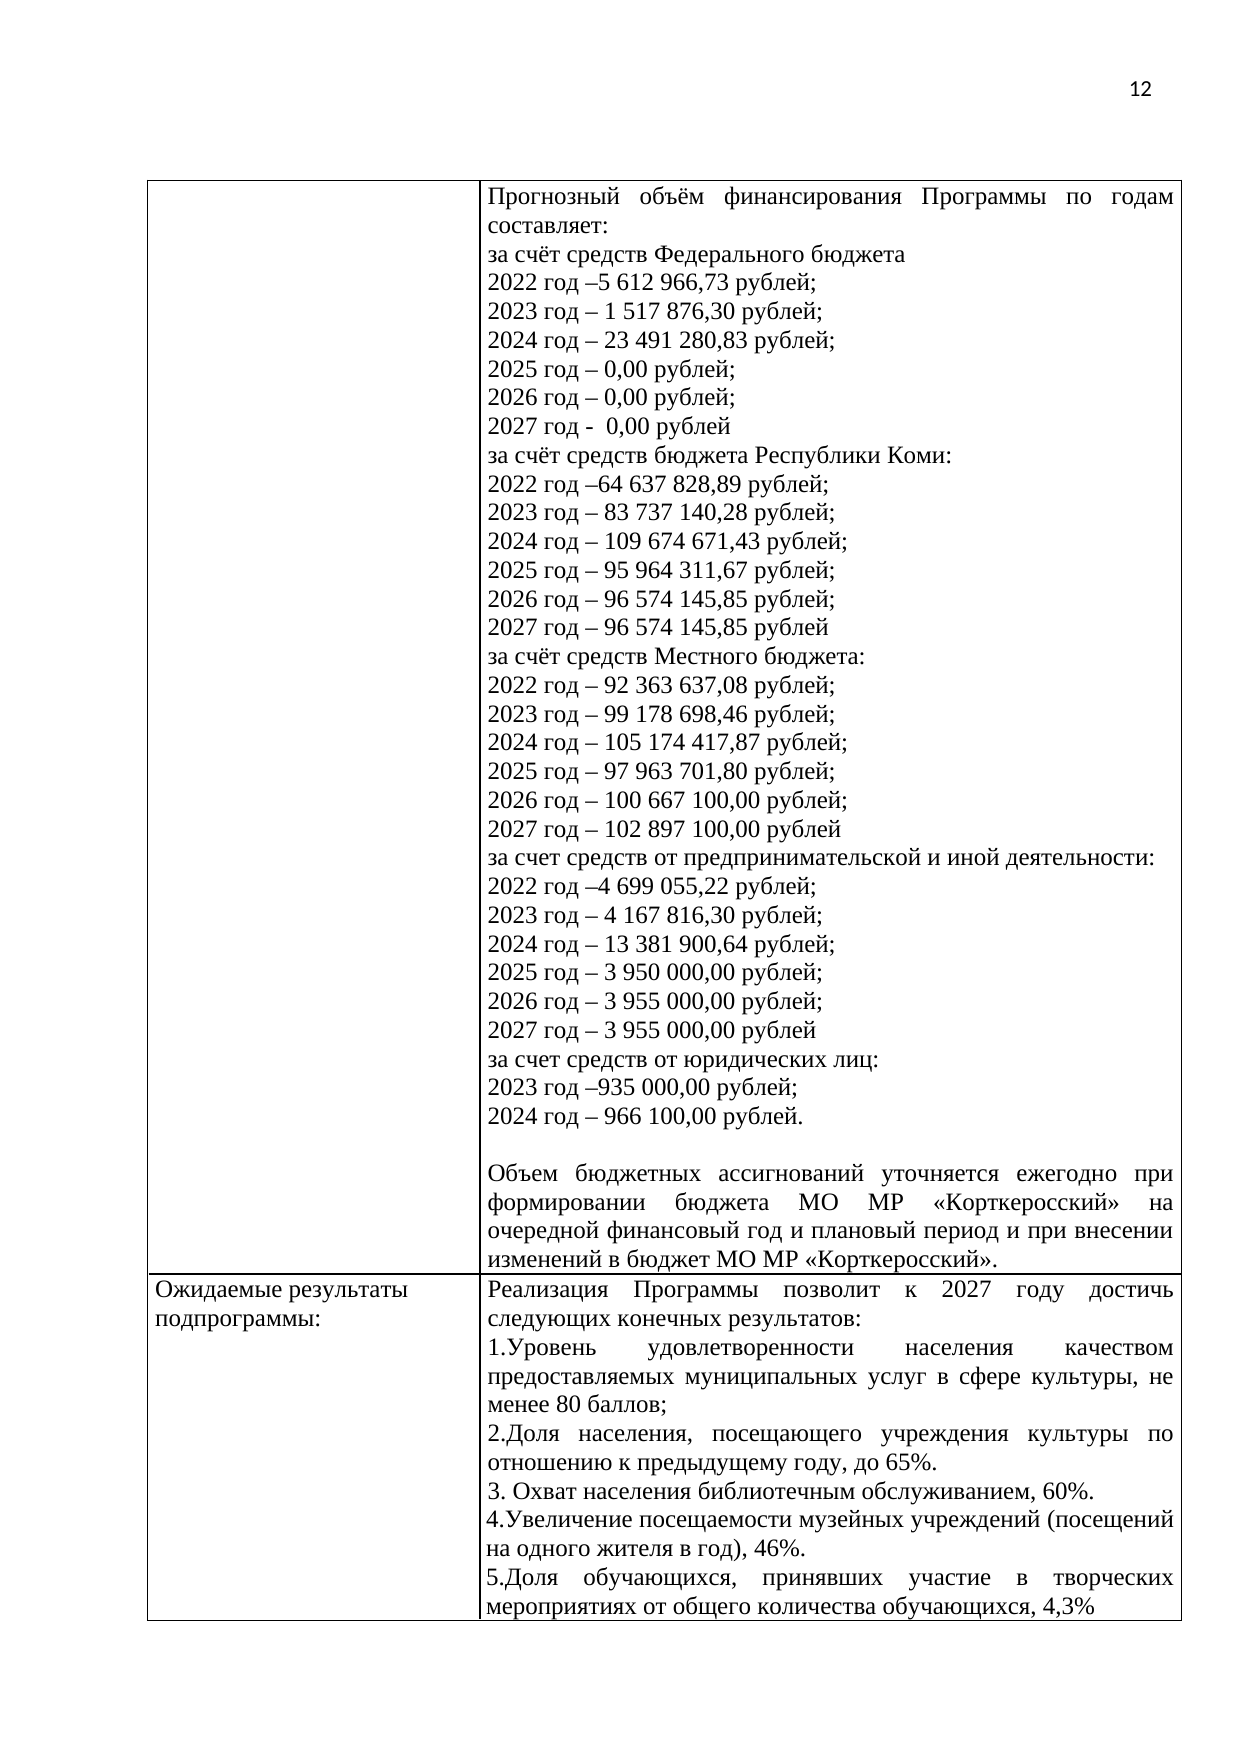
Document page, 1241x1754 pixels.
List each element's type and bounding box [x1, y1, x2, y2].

table_cell [481, 181, 1181, 1273]
table_cell [481, 1275, 1181, 1619]
table_cell [148, 181, 479, 1273]
table_cell [148, 1274, 479, 1619]
